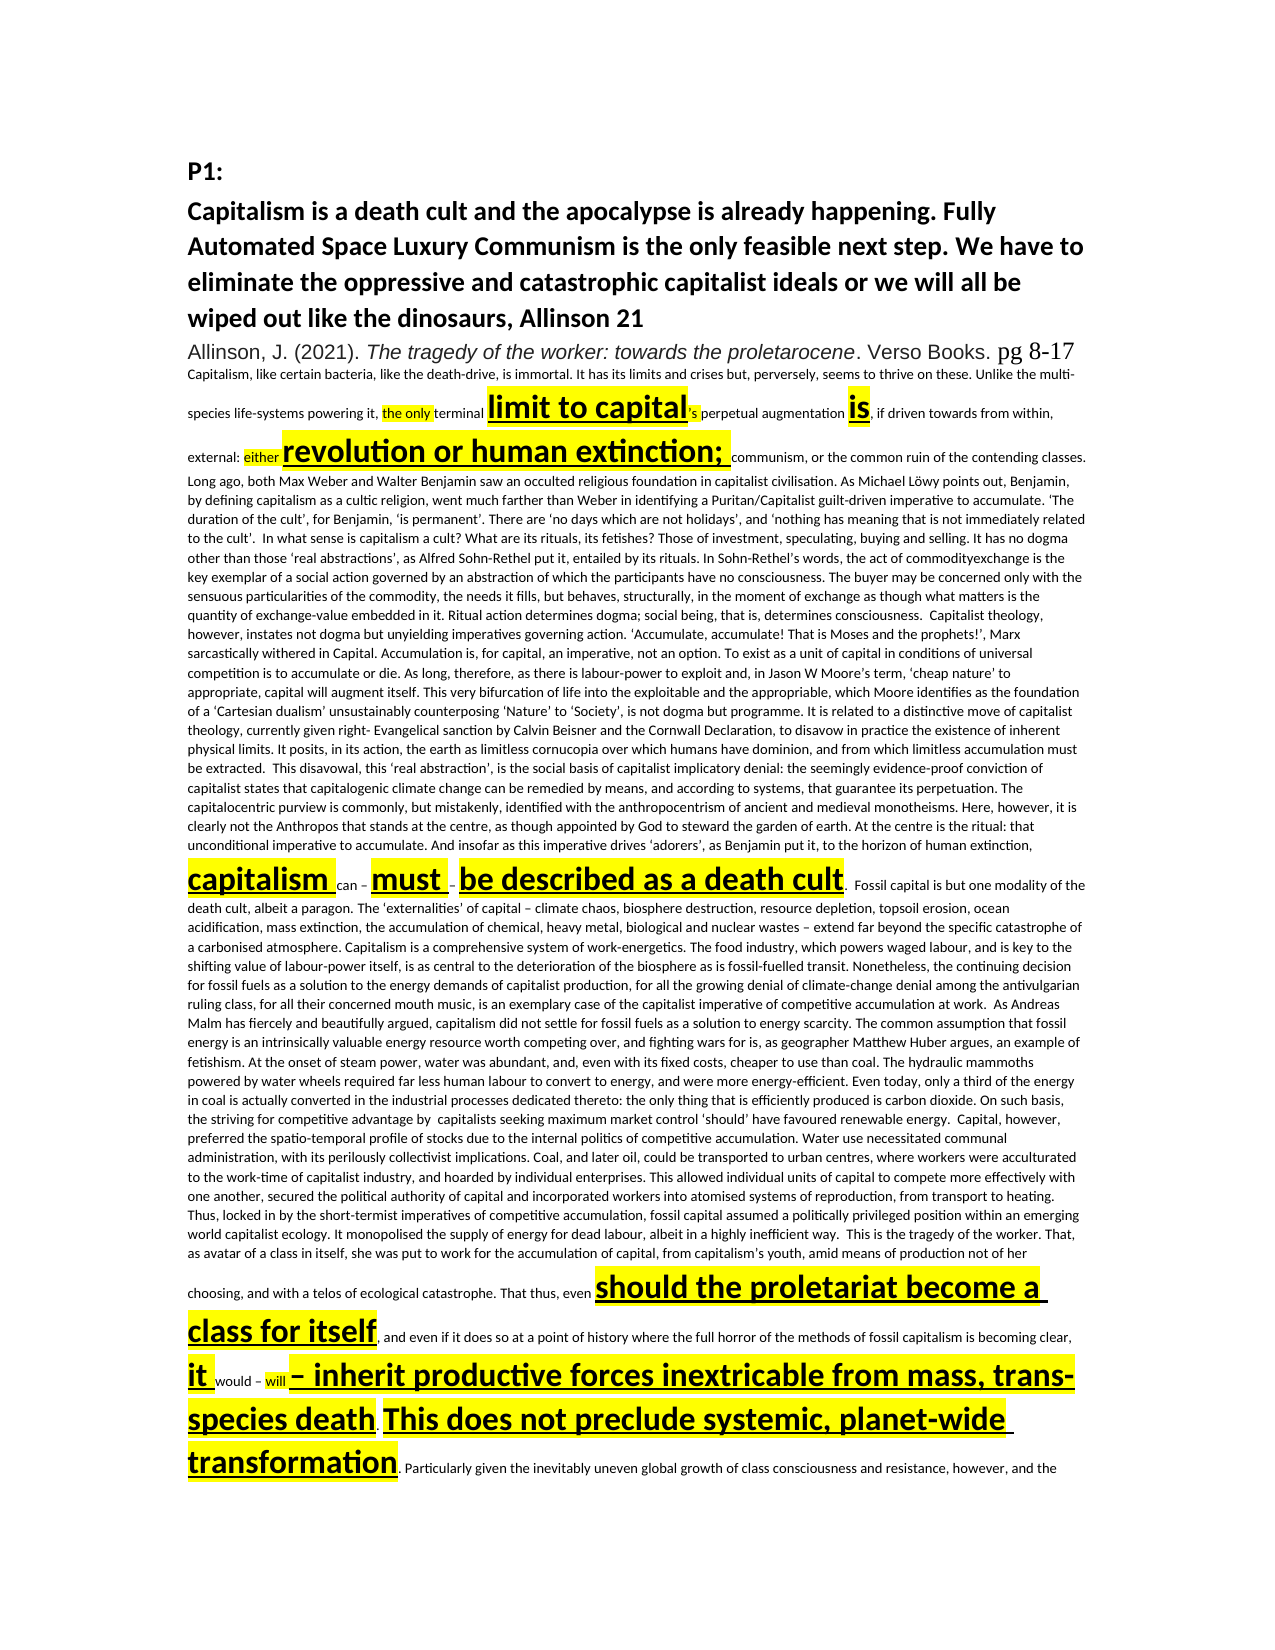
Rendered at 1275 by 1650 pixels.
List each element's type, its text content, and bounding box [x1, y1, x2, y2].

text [187, 365, 1087, 1482]
text Allinson, J. (2021). The tragedy of the worker: towards the proletarocene. Verso Books. pg 8-17 [187, 336, 1087, 365]
subtitle P1: [187, 154, 1087, 187]
subtitle Capitalism is a death cult and the apocalypse is already happening. Fully Automated Space Luxury Communism is the only feasible next step. We have to eliminate the oppressive and catastrophic capitalist ideals or we will all be wiped out like the dinosaurs, Allinson 21 [187, 194, 1087, 334]
